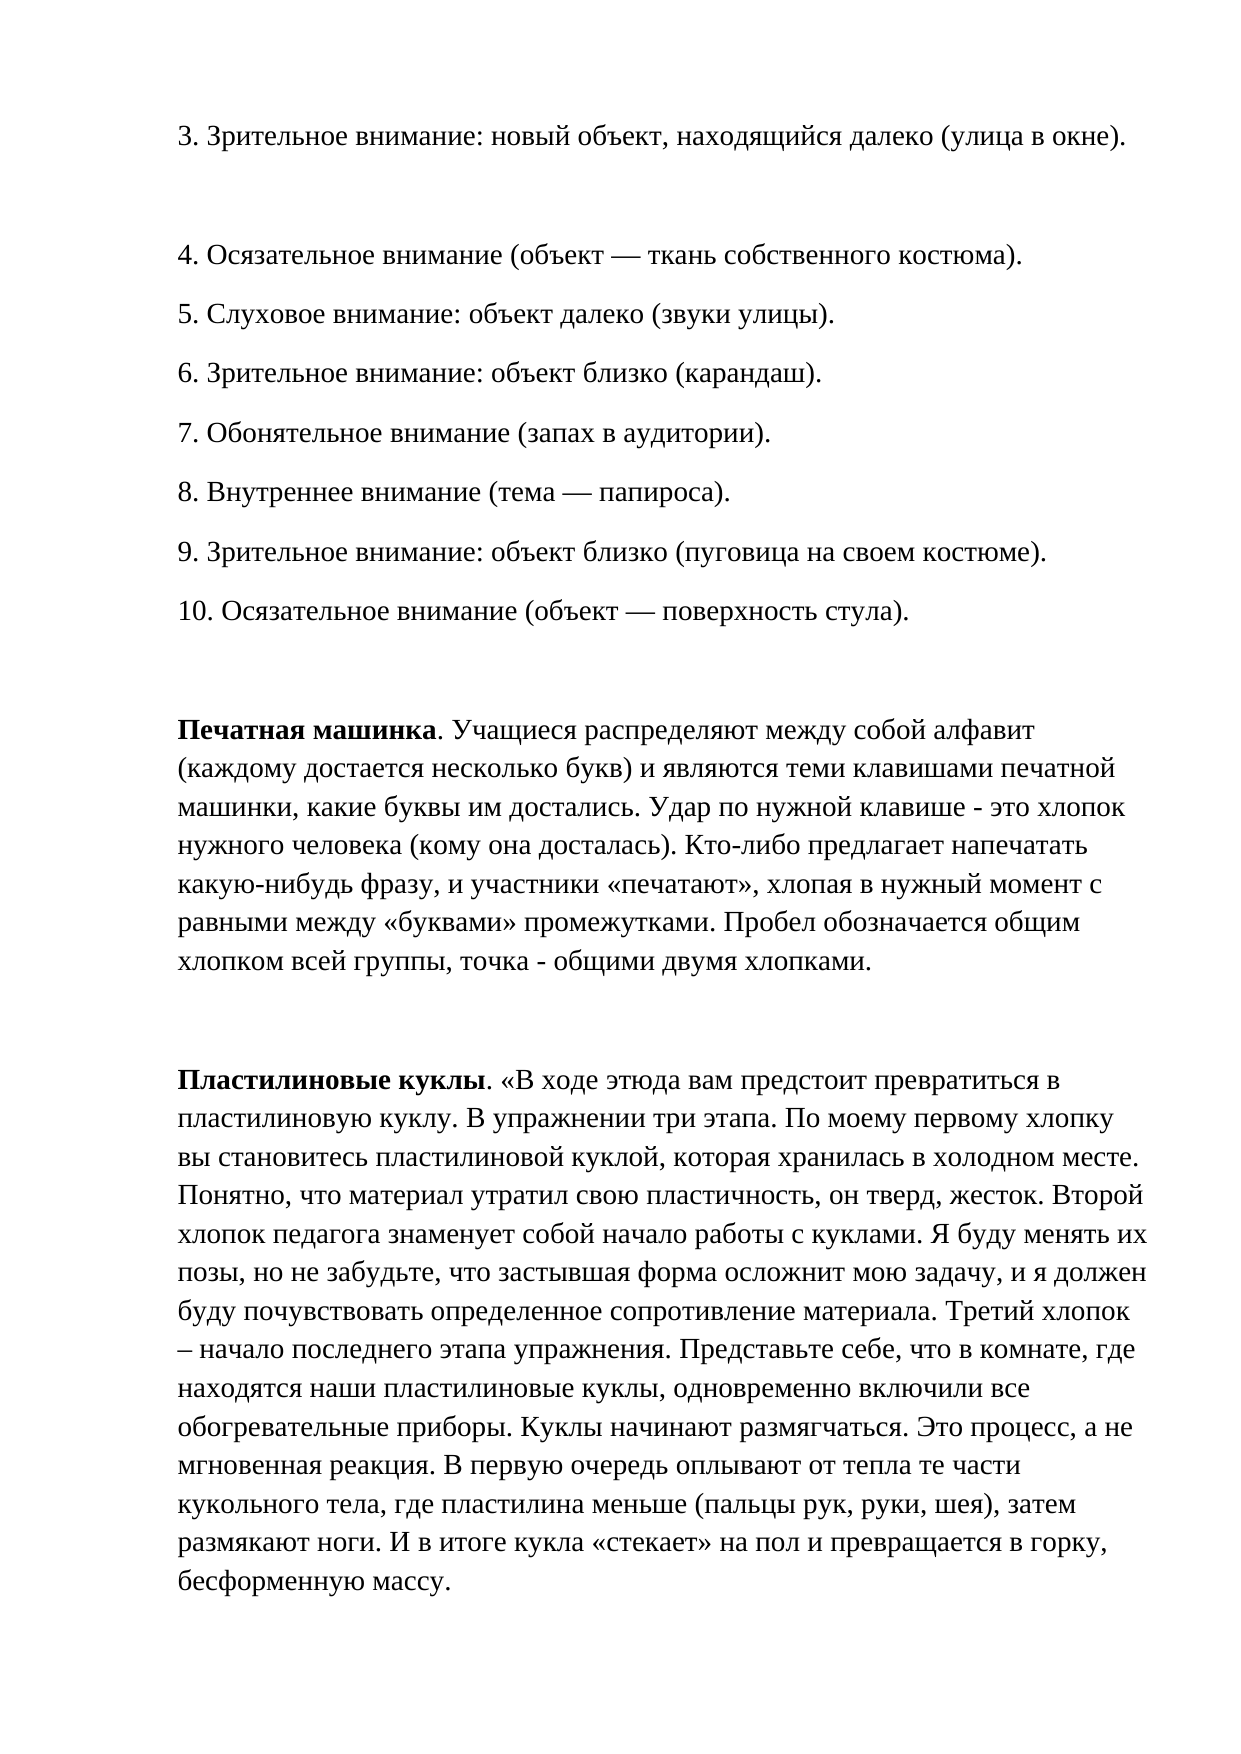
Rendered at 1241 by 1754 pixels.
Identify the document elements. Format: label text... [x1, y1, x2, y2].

text Печатная машинка. Учащиеся распределяют между собой алфавит (каждому достается несколько букв) и являются теми клавишами печатной машинки, какие буквы им достались. Удар по нужной клавише - это хлопок нужного человека (кому она досталась). Кто-либо предлагает напечатать какую-нибудь фразу, и участники «печатают», хлопая в нужный момент с равными между «буквами» промежутками. Пробел обозначается общим хлопком всей группы, точка - общими двумя хлопками. [177, 712, 1152, 977]
text 5. Слуховое внимание: объект далеко (звуки улицы). [177, 296, 1152, 330]
text 8. Внутреннее внимание (тема — папироса). [177, 474, 1152, 508]
text 10. Осязательное внимание (объект — поверхность стула). [177, 593, 1152, 627]
text 9. Зрительное внимание: объект близко (пуговица на своем костюме). [177, 534, 1152, 567]
text 7. Обонятельное внимание (запах в аудитории). [177, 415, 1152, 448]
text 6. Зрительное внимание: объект близко (карандаш). [177, 356, 1152, 389]
text Пластилиновые куклы. «В ходе этюда вам предстоит превратиться в пластилиновую куклу. В упражнении три этапа. По моему первому хлопку вы становитесь пластилиновой куклой, которая хранилась в холодном месте. Понятно, что материал утратил свою пластичность, он тверд, жесток. Второй хлопок педагога знаменует собой начало работы с куклами. Я буду менять их позы, но не забудьте, что застывшая форма осложнит мою задачу, и я должен буду почувствовать определенное сопротивление материала. Третий хлопок – начало последнего этапа упражнения. Представьте себе, что в комнате, где находятся наши пластилиновые куклы, одновременно включили все обогревательные приборы. Куклы начинают размягчаться. Это процесс, а не мгновенная реакция. В первую очередь оплывают от тепла те части кукольного тела, где пластилина меньше (пальцы рук, руки, шея), затем размякают ноги. И в итоге кукла «стекает» на пол и превращается в горку, бесформенную массу. [177, 1062, 1152, 1596]
text 4. Осязательное внимание (объект — ткань собственного костюма). [177, 237, 1152, 270]
text 3. Зрительное внимание: новый объект, находящийся далеко (улица в окне). [177, 118, 1152, 152]
